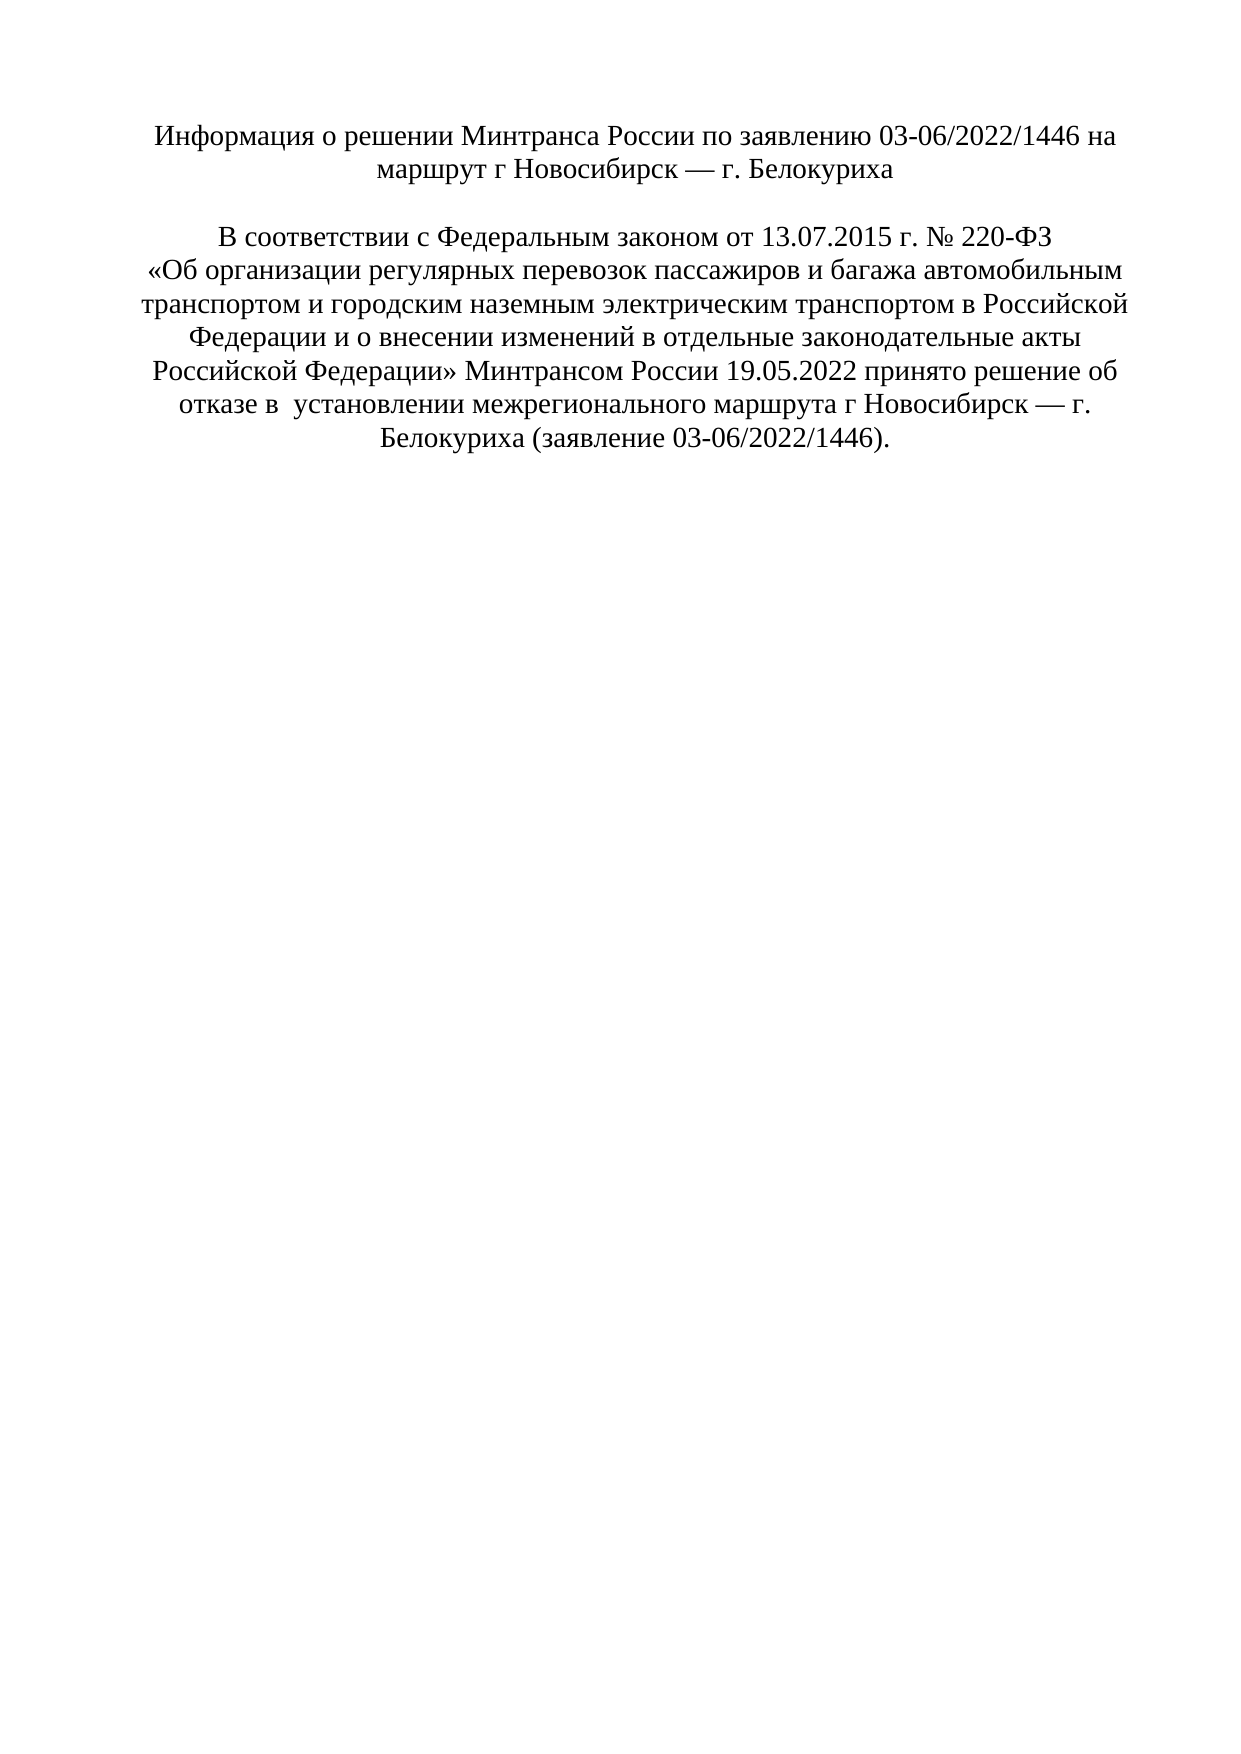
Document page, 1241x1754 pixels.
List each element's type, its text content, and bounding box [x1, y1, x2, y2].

text Информация о решении Минтранса России по заявлению 03-06/2022/1446 на маршрут г Новосибирск — г. Белокуриха [118, 118, 1152, 185]
text В соответствии с Федеральным законом от 13.07.2015 г. № 220-ФЗ «Об организации регулярных перевозок пассажиров и багажа автомобильным транспортом и городским наземным электрическим транспортом в Российской Федерации и о внесении изменений в отдельные законодательные акты Российской Федерации» Минтрансом России 19.05.2022 принято решение об отказе в установлении межрегионального маршрута г Новосибирск — г. Белокуриха (заявление 03-06/2022/1446). [118, 219, 1152, 453]
